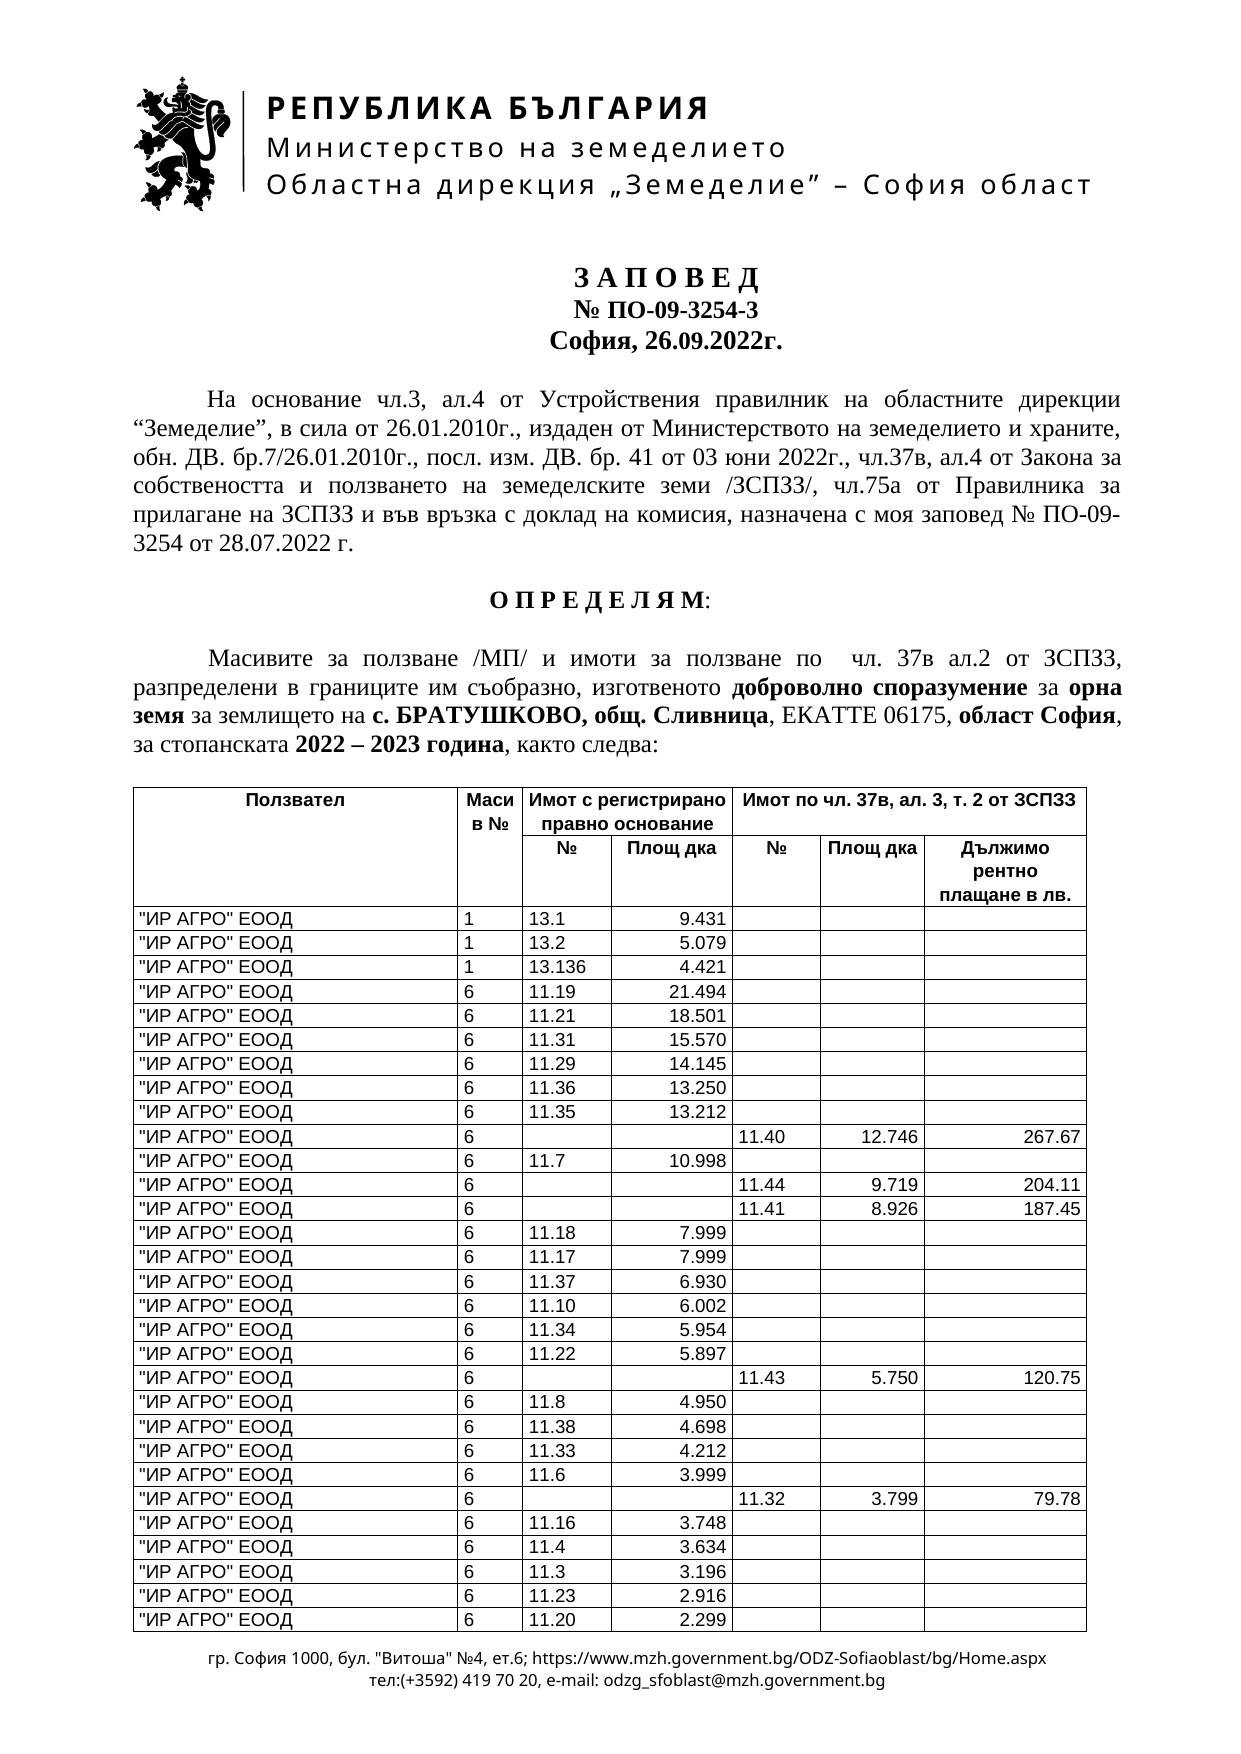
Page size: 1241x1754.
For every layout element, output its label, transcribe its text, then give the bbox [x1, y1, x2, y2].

table_cell 6 [458, 1391, 522, 1414]
table_cell [925, 931, 1086, 954]
table_cell 6 [458, 1584, 522, 1607]
table_cell 11.32 [733, 1487, 820, 1510]
table_cell 4.950 [612, 1391, 732, 1414]
table_cell [821, 1463, 924, 1486]
table_cell [821, 1439, 924, 1462]
table_cell 2.916 [612, 1584, 732, 1607]
text О П Р Е Д Е Л Я М: [358, 586, 1122, 614]
table_cell [821, 1584, 924, 1607]
table_cell 11.44 [733, 1173, 820, 1196]
table_cell 3.196 [612, 1560, 732, 1583]
table_cell "ИР АГРО" ЕООД [134, 1463, 457, 1486]
table_cell [733, 1270, 820, 1293]
table_cell [733, 1246, 820, 1269]
table_cell "ИР АГРО" ЕООД [134, 1270, 457, 1293]
table_cell [925, 1294, 1086, 1317]
table_cell 6 [458, 1463, 522, 1486]
table_cell 6 [458, 1439, 522, 1462]
table_cell № [733, 836, 820, 906]
table_cell 6 [458, 1342, 522, 1365]
table_cell 11.4 [523, 1536, 611, 1559]
table_cell 11.3 [523, 1560, 611, 1583]
table_cell [733, 1052, 820, 1075]
table_cell 6 [458, 1294, 522, 1317]
table_cell "ИР АГРО" ЕООД [134, 1318, 457, 1341]
table_cell Площ дка [612, 836, 732, 906]
table_cell 6 [458, 1487, 522, 1510]
table_cell 204.11 [925, 1173, 1086, 1196]
text З А П О В Е Д [133, 260, 1122, 293]
table_cell [821, 1028, 924, 1051]
table_cell 11.31 [523, 1028, 611, 1051]
table_cell [821, 1052, 924, 1075]
table_cell "ИР АГРО" ЕООД [134, 1560, 457, 1583]
table_cell [733, 1391, 820, 1414]
table_cell 13.136 [523, 956, 611, 979]
table_cell 6 [458, 1197, 522, 1220]
table_cell [733, 1560, 820, 1583]
table_cell 11.10 [523, 1294, 611, 1317]
table_cell [925, 1439, 1086, 1462]
table_cell 6 [458, 1076, 522, 1099]
table_cell 11.33 [523, 1439, 611, 1462]
table_cell 6 [458, 980, 522, 1003]
table_cell 13.250 [612, 1076, 732, 1099]
table_cell "ИР АГРО" ЕООД [134, 931, 457, 954]
table_cell [612, 1125, 732, 1148]
table_cell [821, 1149, 924, 1172]
table_cell 11.43 [733, 1366, 820, 1389]
table_cell 11.17 [523, 1246, 611, 1269]
table_cell 187.45 [925, 1197, 1086, 1220]
table_cell 2.299 [612, 1608, 732, 1631]
table_cell "ИР АГРО" ЕООД [134, 1584, 457, 1607]
table_cell 11.16 [523, 1511, 611, 1534]
text София, 26.09.2022г. [133, 324, 1122, 356]
table_cell [733, 1463, 820, 1486]
table_cell "ИР АГРО" ЕООД [134, 1415, 457, 1438]
table_cell [821, 980, 924, 1003]
table_cell [821, 1318, 924, 1341]
table_cell [523, 1487, 611, 1510]
table_cell 11.23 [523, 1584, 611, 1607]
table_cell [733, 1101, 820, 1124]
table_cell 6 [458, 1511, 522, 1534]
table_cell [925, 1391, 1086, 1414]
table_cell [925, 1342, 1086, 1365]
table_cell "ИР АГРО" ЕООД [134, 1125, 457, 1148]
table_cell "ИР АГРО" ЕООД [134, 1004, 457, 1027]
table_cell [612, 1366, 732, 1389]
table_cell [925, 1101, 1086, 1124]
table_cell 4.212 [612, 1439, 732, 1462]
table_cell "ИР АГРО" ЕООД [134, 1076, 457, 1099]
table_cell "ИР АГРО" ЕООД [134, 1149, 457, 1172]
table_cell [925, 980, 1086, 1003]
table_cell 11.40 [733, 1125, 820, 1148]
table_cell [925, 1318, 1086, 1341]
table_cell Дължимо рентно плащане в лв. [925, 836, 1086, 906]
table_header Ползвател [134, 788, 457, 906]
table_cell [733, 1076, 820, 1099]
table_cell 1 [458, 956, 522, 979]
table_cell [821, 1511, 924, 1534]
table_cell [733, 1318, 820, 1341]
table_cell [821, 1004, 924, 1027]
table_cell 11.20 [523, 1608, 611, 1631]
table_cell 14.145 [612, 1052, 732, 1075]
table_cell [733, 1536, 820, 1559]
table_cell 120.75 [925, 1366, 1086, 1389]
table_cell "ИР АГРО" ЕООД [134, 1536, 457, 1559]
table_cell 3.799 [821, 1487, 924, 1510]
table_cell 11.38 [523, 1415, 611, 1438]
table_cell "ИР АГРО" ЕООД [134, 980, 457, 1003]
table_cell "ИР АГРО" ЕООД [134, 1221, 457, 1244]
table_cell [925, 1608, 1086, 1631]
table_cell [821, 1221, 924, 1244]
table_cell [612, 1173, 732, 1196]
table_cell [821, 1246, 924, 1269]
table_cell 79.78 [925, 1487, 1086, 1510]
text Масивите за ползване /МП/ и имоти за ползване по чл. 37в ал.2 от ЗСПЗЗ, разпределени в границите им съобразно, изготвеното доброволно споразумение за орна земя за землището на с. БРАТУШКОВО, общ. Сливница, ЕКАТТЕ 06175, област София, за стопанската 2022 – 2023 година, както следва: [133, 643, 1122, 758]
table_cell "ИР АГРО" ЕООД [134, 1197, 457, 1220]
table_cell 11.35 [523, 1101, 611, 1124]
table_cell [925, 1270, 1086, 1293]
table_header Масив № [458, 788, 522, 906]
table_cell [821, 1294, 924, 1317]
table_cell 11.7 [523, 1149, 611, 1172]
table_cell [925, 1221, 1086, 1244]
table_cell [733, 1004, 820, 1027]
table_cell [821, 1608, 924, 1631]
table_cell 5.750 [821, 1366, 924, 1389]
table_cell 8.926 [821, 1197, 924, 1220]
table_cell 4.421 [612, 956, 732, 979]
table_cell 11.36 [523, 1076, 611, 1099]
table_cell [733, 980, 820, 1003]
table_cell "ИР АГРО" ЕООД [134, 907, 457, 930]
table_cell "ИР АГРО" ЕООД [134, 1173, 457, 1196]
table_cell 11.29 [523, 1052, 611, 1075]
table_cell 9.431 [612, 907, 732, 930]
table_header Имот по чл. 37в, ал. 3, т. 2 от ЗСПЗЗ [733, 788, 1086, 835]
table_cell [821, 1536, 924, 1559]
table_cell [733, 1584, 820, 1607]
table_cell 3.748 [612, 1511, 732, 1534]
table_cell 6 [458, 1366, 522, 1389]
table_cell 6 [458, 1246, 522, 1269]
table_cell 6 [458, 1318, 522, 1341]
table_cell "ИР АГРО" ЕООД [134, 1391, 457, 1414]
table_cell [925, 1052, 1086, 1075]
table_cell 6 [458, 1560, 522, 1583]
table_cell 6 [458, 1608, 522, 1631]
table_cell [925, 1076, 1086, 1099]
table_cell 15.570 [612, 1028, 732, 1051]
table_cell [925, 956, 1086, 979]
table_cell "ИР АГРО" ЕООД [134, 1052, 457, 1075]
table_cell 9.719 [821, 1173, 924, 1196]
table_cell 5.954 [612, 1318, 732, 1341]
table_cell 11.22 [523, 1342, 611, 1365]
table_cell [925, 1511, 1086, 1534]
table_cell 6 [458, 1173, 522, 1196]
table_cell [523, 1197, 611, 1220]
table_cell "ИР АГРО" ЕООД [134, 956, 457, 979]
table_cell [925, 1246, 1086, 1269]
table_cell 6 [458, 1415, 522, 1438]
table_cell 1 [458, 907, 522, 930]
table_cell [925, 1560, 1086, 1583]
table_cell [821, 1270, 924, 1293]
table_cell 6 [458, 1125, 522, 1148]
table_cell "ИР АГРО" ЕООД [134, 1246, 457, 1269]
table_cell "ИР АГРО" ЕООД [134, 1487, 457, 1510]
table_cell 7.999 [612, 1246, 732, 1269]
table_cell [821, 1391, 924, 1414]
table_cell [821, 956, 924, 979]
table_cell "ИР АГРО" ЕООД [134, 1439, 457, 1462]
table_cell [821, 907, 924, 930]
table_cell "ИР АГРО" ЕООД [134, 1101, 457, 1124]
table_cell "ИР АГРО" ЕООД [134, 1366, 457, 1389]
table_cell 5.897 [612, 1342, 732, 1365]
table_cell [821, 1415, 924, 1438]
table_cell 6.930 [612, 1270, 732, 1293]
table_cell 12.746 [821, 1125, 924, 1148]
table_cell [821, 1560, 924, 1583]
table_cell [733, 1608, 820, 1631]
table_cell 3.999 [612, 1463, 732, 1486]
table_cell 11.34 [523, 1318, 611, 1341]
table_cell [821, 1342, 924, 1365]
table_cell "ИР АГРО" ЕООД [134, 1608, 457, 1631]
table_cell 3.634 [612, 1536, 732, 1559]
table_cell "ИР АГРО" ЕООД [134, 1028, 457, 1051]
table_cell 6 [458, 1270, 522, 1293]
table_cell 6 [458, 1101, 522, 1124]
table_cell [925, 1004, 1086, 1027]
table_cell [523, 1125, 611, 1148]
table_cell [733, 1342, 820, 1365]
table_cell 4.698 [612, 1415, 732, 1438]
table_cell [821, 931, 924, 954]
table_cell 6.002 [612, 1294, 732, 1317]
table_cell [925, 907, 1086, 930]
table_cell [733, 907, 820, 930]
table_cell [733, 1028, 820, 1051]
table_cell [925, 1536, 1086, 1559]
table_cell 6 [458, 1536, 522, 1559]
table_cell 6 [458, 1149, 522, 1172]
table_cell 18.501 [612, 1004, 732, 1027]
table_cell 13.1 [523, 907, 611, 930]
table_cell 6 [458, 1221, 522, 1244]
table_cell [733, 1439, 820, 1462]
table_cell 10.998 [612, 1149, 732, 1172]
table_cell 13.2 [523, 931, 611, 954]
table_cell [733, 956, 820, 979]
table_cell [821, 1076, 924, 1099]
table_cell [925, 1584, 1086, 1607]
table_cell [733, 1149, 820, 1172]
table_cell [925, 1028, 1086, 1051]
table_cell [612, 1197, 732, 1220]
table_cell 11.19 [523, 980, 611, 1003]
table_cell "ИР АГРО" ЕООД [134, 1294, 457, 1317]
table_cell 13.212 [612, 1101, 732, 1124]
table_cell [733, 1294, 820, 1317]
table_cell 11.21 [523, 1004, 611, 1027]
table_cell 11.41 [733, 1197, 820, 1220]
table_cell [925, 1149, 1086, 1172]
table_cell [821, 1101, 924, 1124]
table_cell 6 [458, 1028, 522, 1051]
table_cell 6 [458, 1004, 522, 1027]
text № ПО-09-3254-3 [133, 293, 1122, 324]
table_cell 267.67 [925, 1125, 1086, 1148]
table_cell 11.18 [523, 1221, 611, 1244]
table_cell [733, 1511, 820, 1534]
table_cell № [523, 836, 611, 906]
table_cell 6 [458, 1052, 522, 1075]
table_cell 5.079 [612, 931, 732, 954]
table_cell [733, 931, 820, 954]
table_cell 21.494 [612, 980, 732, 1003]
table_cell 11.6 [523, 1463, 611, 1486]
table_cell Площ дка [821, 836, 924, 906]
table_cell "ИР АГРО" ЕООД [134, 1511, 457, 1534]
table_cell [733, 1415, 820, 1438]
table_cell 11.37 [523, 1270, 611, 1293]
text На основание чл.3, ал.4 от Устройствения правилник на областните дирекции “Земеделие”, в сила от 26.01.2010г., издаден от Министерството на земеделието и храните, обн. ДВ. бр.7/26.01.2010г., посл. изм. ДВ. бр. 41 от 03 юни 2022г., чл.37в, ал.4 от Закона за собствеността и ползването на земеделските земи /ЗСПЗЗ/, чл.75а от Правилника за прилагане на ЗСПЗЗ и във връзка с доклад на комисия, назначена с моя заповед № ПО-09-3254 от 28.07.2022 г. [133, 384, 1122, 557]
table_cell "ИР АГРО" ЕООД [134, 1342, 457, 1365]
table_cell [523, 1366, 611, 1389]
table_cell [733, 1221, 820, 1244]
table_header Имот с регистрирано правно основание [523, 788, 732, 835]
table_cell 1 [458, 931, 522, 954]
table_cell 7.999 [612, 1221, 732, 1244]
table_cell [925, 1463, 1086, 1486]
table_cell 11.8 [523, 1391, 611, 1414]
table_cell [612, 1487, 732, 1510]
table_cell [925, 1415, 1086, 1438]
table_cell [523, 1173, 611, 1196]
